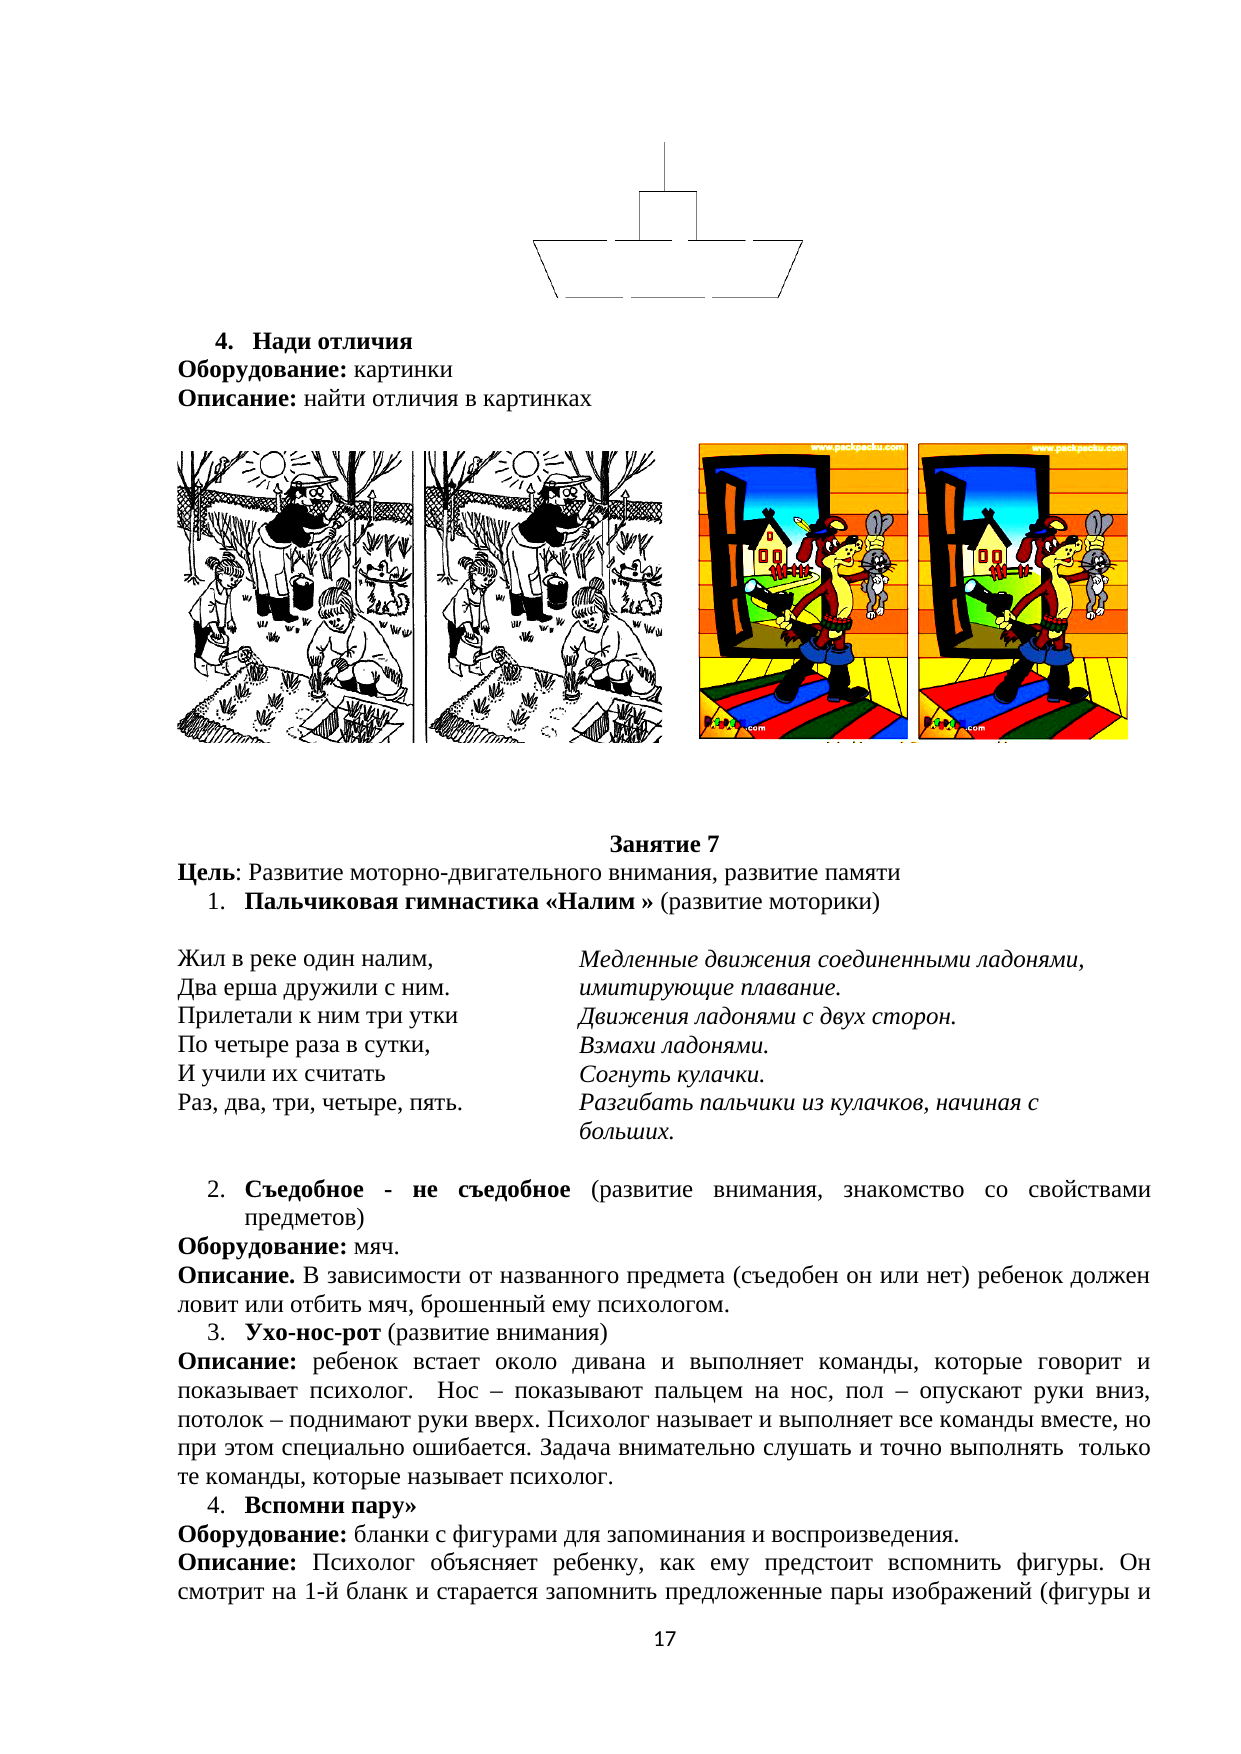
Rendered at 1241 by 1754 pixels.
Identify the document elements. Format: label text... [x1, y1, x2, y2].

list Съедобное - не съедобное (развитие внимания, знакомство со свойствами предметов) [207, 1174, 1152, 1231]
table_header Медленные движения соединенными ладонями, имитирующие плавание. Движения ладонями с двух сторон. Взмахи ладонями. Согнуть кулачки. Разгибать пальчики из кулачков, начиная с больших. [549, 915, 1139, 1174]
list Нади отличия [215, 326, 1152, 354]
text Описание: ребенок встает около дивана и выполняет команды, которые говорит и показывает психолог. Нос – показывают пальцем на нос, пол – опускают руки вниз, потолок – поднимают руки вверх. Психолог называет и выполняет все команды вместе, но при этом специально ошибается. Задача внимательно слушать и точно выполнять только те команды, которые называет психолог. [177, 1346, 1152, 1490]
text Занятие 7 [177, 829, 1152, 857]
list Пальчиковая гимнастика «Налим » (развитие моторики) [207, 886, 1152, 915]
text Оборудование: картинки [177, 354, 1152, 383]
table_header Жил в реке один налим, Два ерша дружили с ним. Прилетали к ним три утки По четыре раза в сутки, И учили их считать Раз, два, три, четыре, пять. [166, 915, 549, 1174]
text Оборудование: бланки с фигурами для запоминания и воспроизведения. [177, 1519, 1152, 1547]
list Ухо-нос-рот (развитие внимания) [207, 1317, 1152, 1346]
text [177, 1547, 1152, 1605]
text Цель: Развитие моторно-двигательного внимания, развитие памяти [177, 857, 1152, 886]
text Описание: найти отличия в картинках [177, 383, 1152, 412]
list Вспомни пару» [207, 1490, 1152, 1519]
text Оборудование: мяч. [177, 1231, 1152, 1260]
text Описание. В зависимости от названного предмета (съедобен он или нет) ребенок должен ловит или отбить мяч, брошенный ему психологом. [177, 1260, 1152, 1317]
